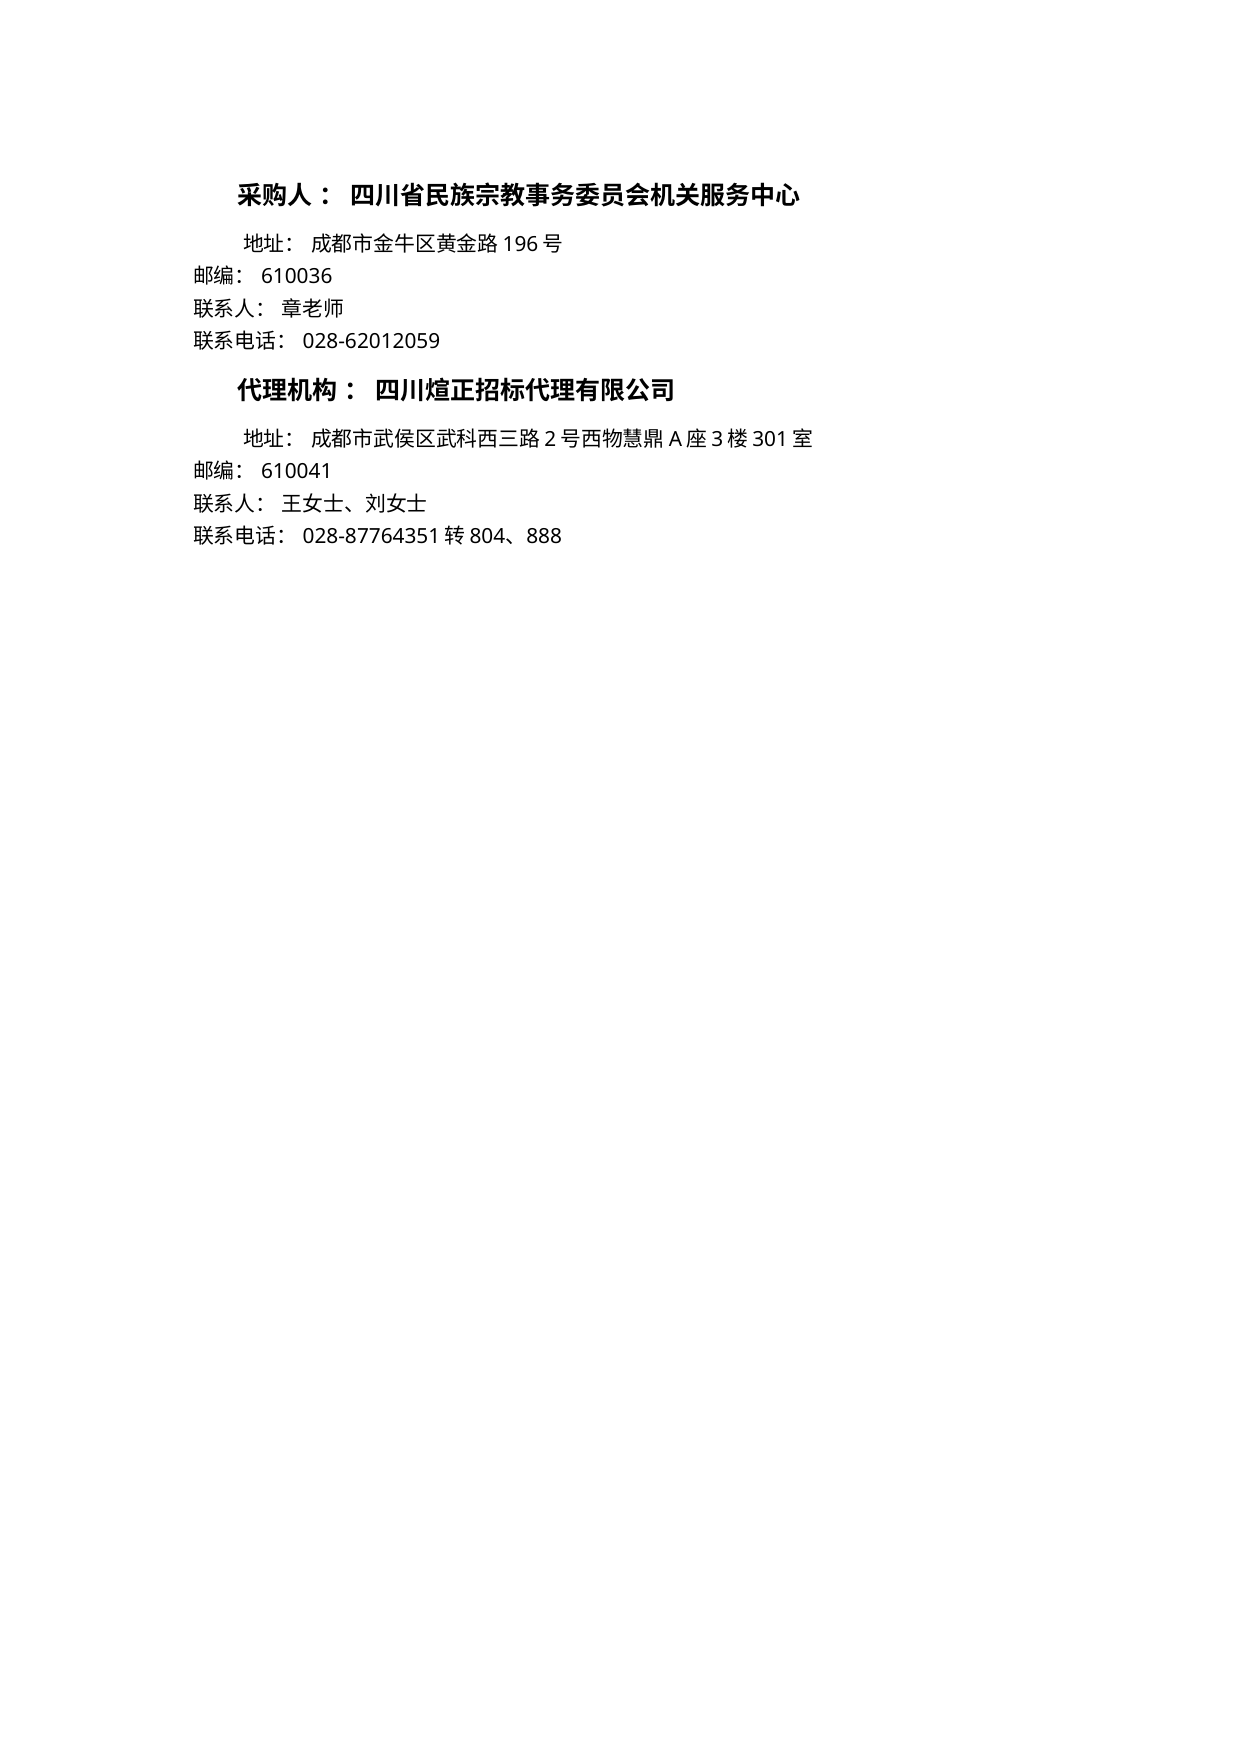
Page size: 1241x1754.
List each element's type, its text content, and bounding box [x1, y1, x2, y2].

text 联系电话： 028-62012059 [187, 324, 1053, 357]
text 代理机构 ： 四川煊正招标代理有限公司 [187, 357, 1053, 422]
text 邮编： 610041 [187, 454, 1053, 487]
text 联系人： 王女士、刘女士 [187, 487, 1053, 519]
text 联系电话： 028-87764351转804、888 [187, 519, 1053, 552]
text 地址： 成都市金牛区黄金路196号 [187, 227, 1053, 259]
text 联系人： 章老师 [187, 292, 1053, 324]
text 采购人 ： 四川省民族宗教事务委员会机关服务中心 [187, 162, 1053, 227]
text 地址： 成都市武侯区武科西三路2号西物慧鼎A座3楼301室 [187, 422, 1053, 454]
text 邮编： 610036 [187, 259, 1053, 292]
